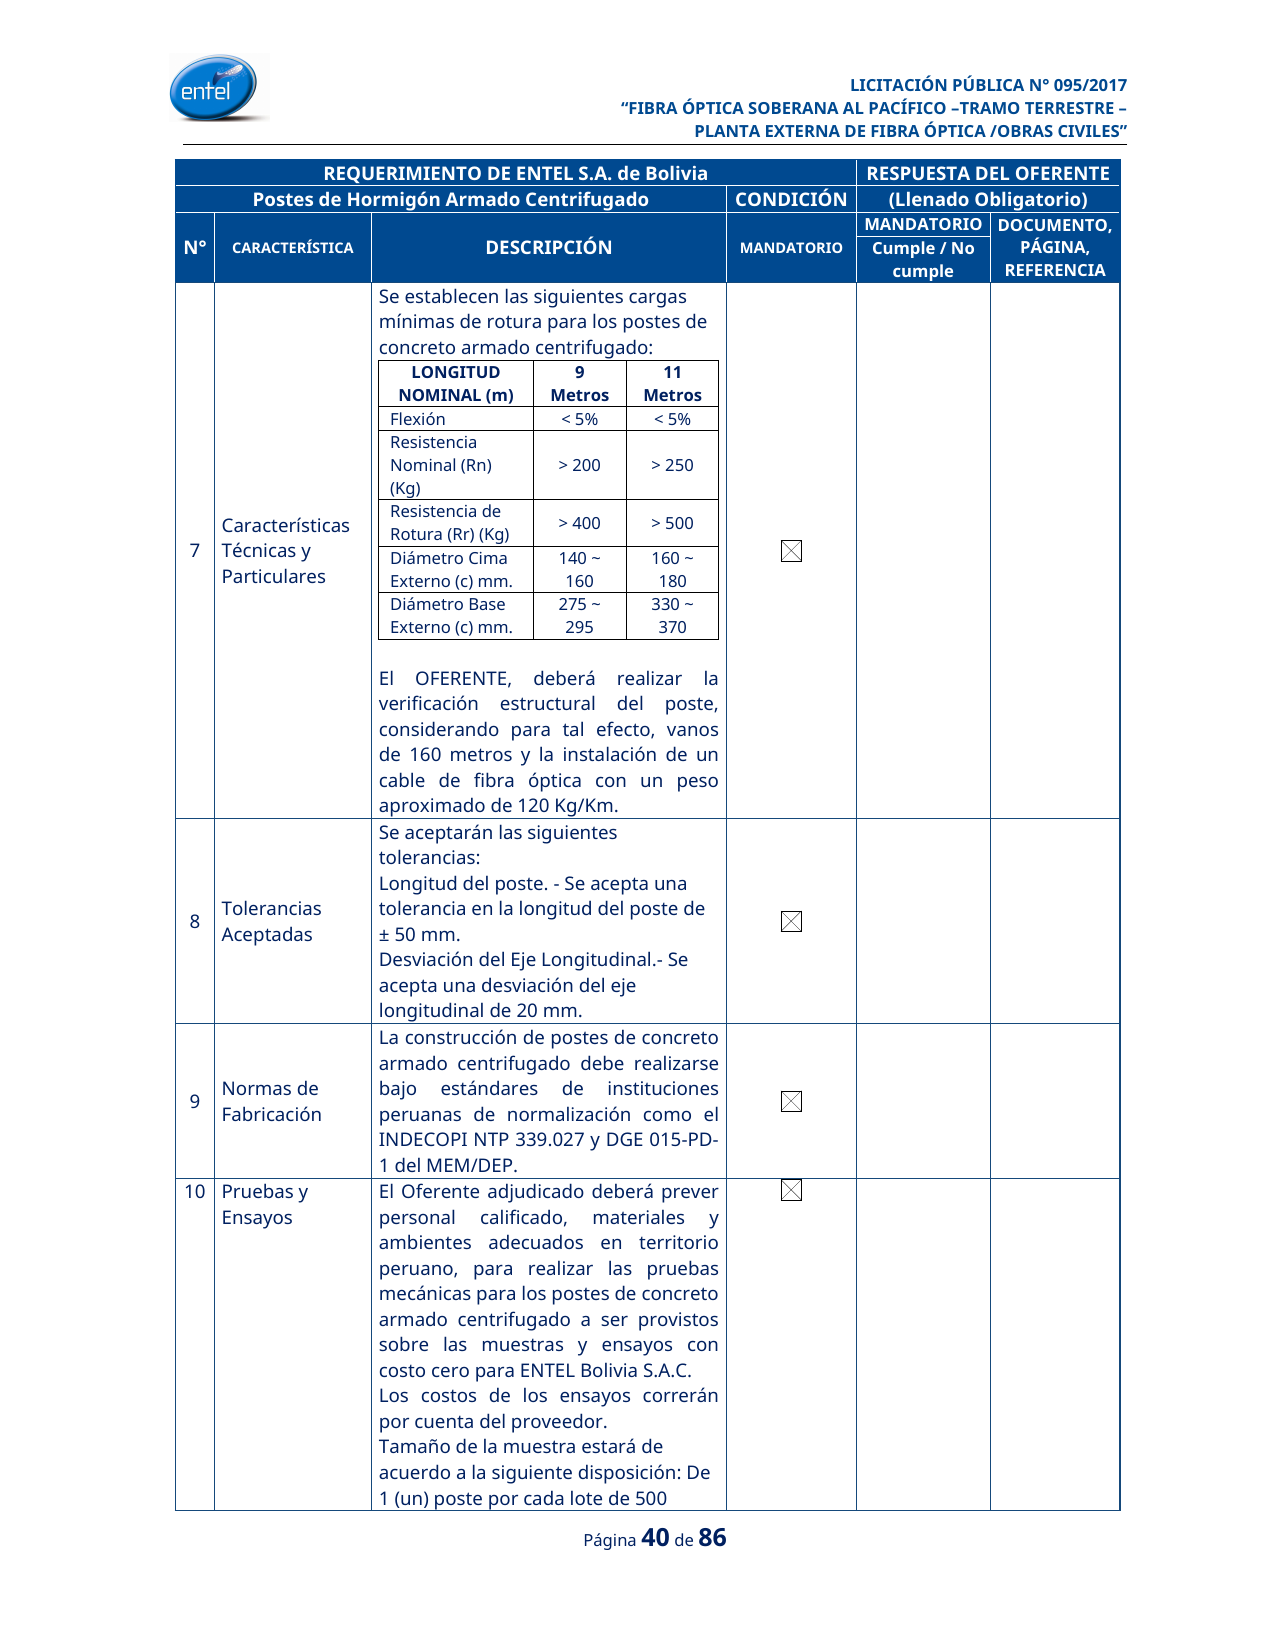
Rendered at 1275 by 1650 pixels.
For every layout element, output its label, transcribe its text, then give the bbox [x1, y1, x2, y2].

table_cell La construcción de postes de concreto armado centrifugado debe realizarse bajo estándares de instituciones peruanas de normalización como el INDECOPI NTP 339.027 y DGE 015-PD-1 del MEM/DEP. [372, 1024, 726, 1177]
table_cell [727, 1024, 856, 1177]
table_cell MANDATORIO [857, 213, 990, 236]
table_cell [857, 819, 990, 1023]
table_cell 7 [176, 283, 214, 818]
table_header REQUERIMIENTO DE ENTEL S.A. de Bolivia [176, 160, 856, 185]
table_cell [727, 1179, 856, 1510]
table_cell [991, 283, 1119, 818]
table_cell 9 [176, 1024, 214, 1177]
table_cell Cumple / No cumple [857, 237, 990, 282]
table_cell 8 [176, 819, 214, 1023]
table_cell [857, 1024, 990, 1177]
table_cell Pruebas y Ensayos [215, 1179, 371, 1510]
table_cell N° [176, 213, 214, 282]
table_cell [991, 1024, 1119, 1177]
table_cell CARACTERÍSTICA [215, 213, 371, 282]
table_cell CONDICIÓN [727, 186, 856, 212]
table_cell Postes de Hormigón Armado Centrifugado [176, 186, 726, 212]
table_cell [857, 283, 990, 818]
table_cell [991, 1179, 1119, 1510]
table_cell (Llenado Obligatorio) [857, 186, 1119, 212]
table_cell Normas de Fabricación [215, 1024, 371, 1177]
table_cell [727, 819, 856, 1023]
table_header RESPUESTA DEL OFERENTE [857, 160, 1119, 185]
table_cell DESCRIPCIÓN [372, 213, 726, 282]
table_cell [991, 819, 1119, 1023]
table_cell Tolerancias Aceptadas [215, 819, 371, 1023]
table_cell [727, 283, 856, 818]
table_cell MANDATORIO [727, 213, 856, 282]
table_cell Se establecen las siguientes cargas mínimas de rotura para los postes de concreto armado centrifugado: El OFERENTE, deberá realizar la verificación estructural del poste, considerando para tal efecto, vanos de 160 metros y la instalación de un cable de fibra óptica con un peso aproximado de 120 Kg/Km. [372, 283, 726, 818]
table_cell Características Técnicas y Particulares [215, 283, 371, 818]
table_cell 10 [176, 1179, 214, 1510]
picture [169, 53, 270, 122]
table_cell Se aceptarán las siguientes tolerancias: Longitud del poste. - Se acepta una tolerancia en la longitud del poste de ± 50 mm. Desviación del Eje Longitudinal.- Se acepta una desviación del eje longitudinal de 20 mm. [372, 819, 726, 1023]
table_cell [857, 1179, 990, 1510]
table_cell DOCUMENTO, PÁGINA, REFERENCIA [991, 213, 1119, 282]
